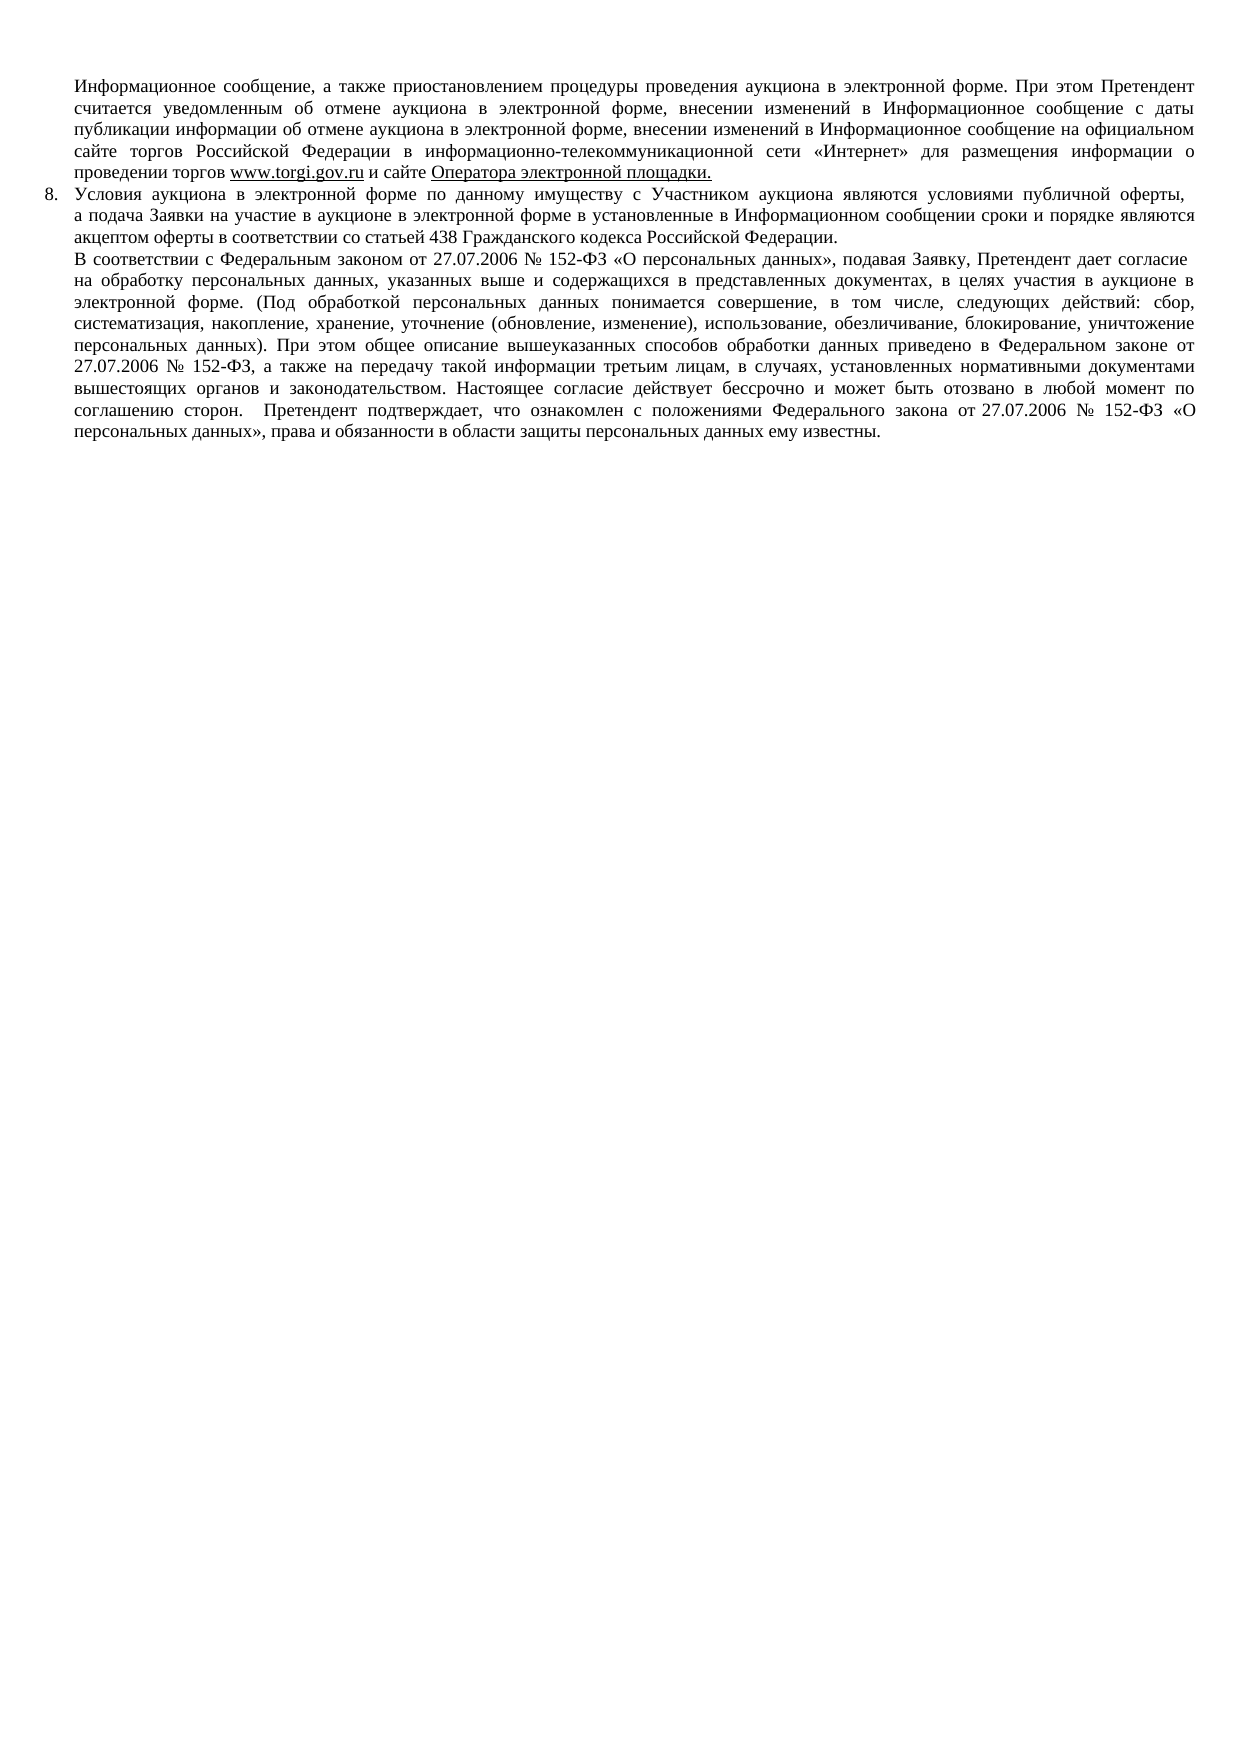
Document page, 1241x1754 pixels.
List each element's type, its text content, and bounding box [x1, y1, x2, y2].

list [44, 75, 1196, 183]
text В соответствии с Федеральным законом от 27.07.2006 № 152-ФЗ «О персональных данных», подавая Заявку, Претендент дает согласие на обработку персональных данных, указанных выше и содержащихся в представленных документах, в целях участия в аукционе в электронной форме. (Под обработкой персональных данных понимается совершение, в том числе, следующих действий: сбор, систематизация, накопление, хранение, уточнение (обновление, изменение), использование, обезличивание, блокирование, уничтожение персональных данных). При этом общее описание вышеуказанных способов обработки данных приведено в Федеральном законе от 27.07.2006 № 152-ФЗ, а также на передачу такой информации третьим лицам, в случаях, установленных нормативными документами вышестоящих органов и законодательством. Настоящее согласие действует бессрочно и может быть отозвано в любой момент по соглашению сторон. Претендент подтверждает, что ознакомлен с положениями Федерального закона от 27.07.2006 № 152-ФЗ «О персональных данных», права и обязанности в области защиты персональных данных ему известны. [74, 247, 1196, 442]
list Условия аукциона в электронной форме по данному имуществу с Участником аукциона являются условиями публичной оферты, а подача Заявки на участие в аукционе в электронной форме в установленные в Информационном сообщении сроки и порядке являются акцептом оферты в соответствии со статьей 438 Гражданского кодекса Российской Федерации. [44, 183, 1196, 247]
